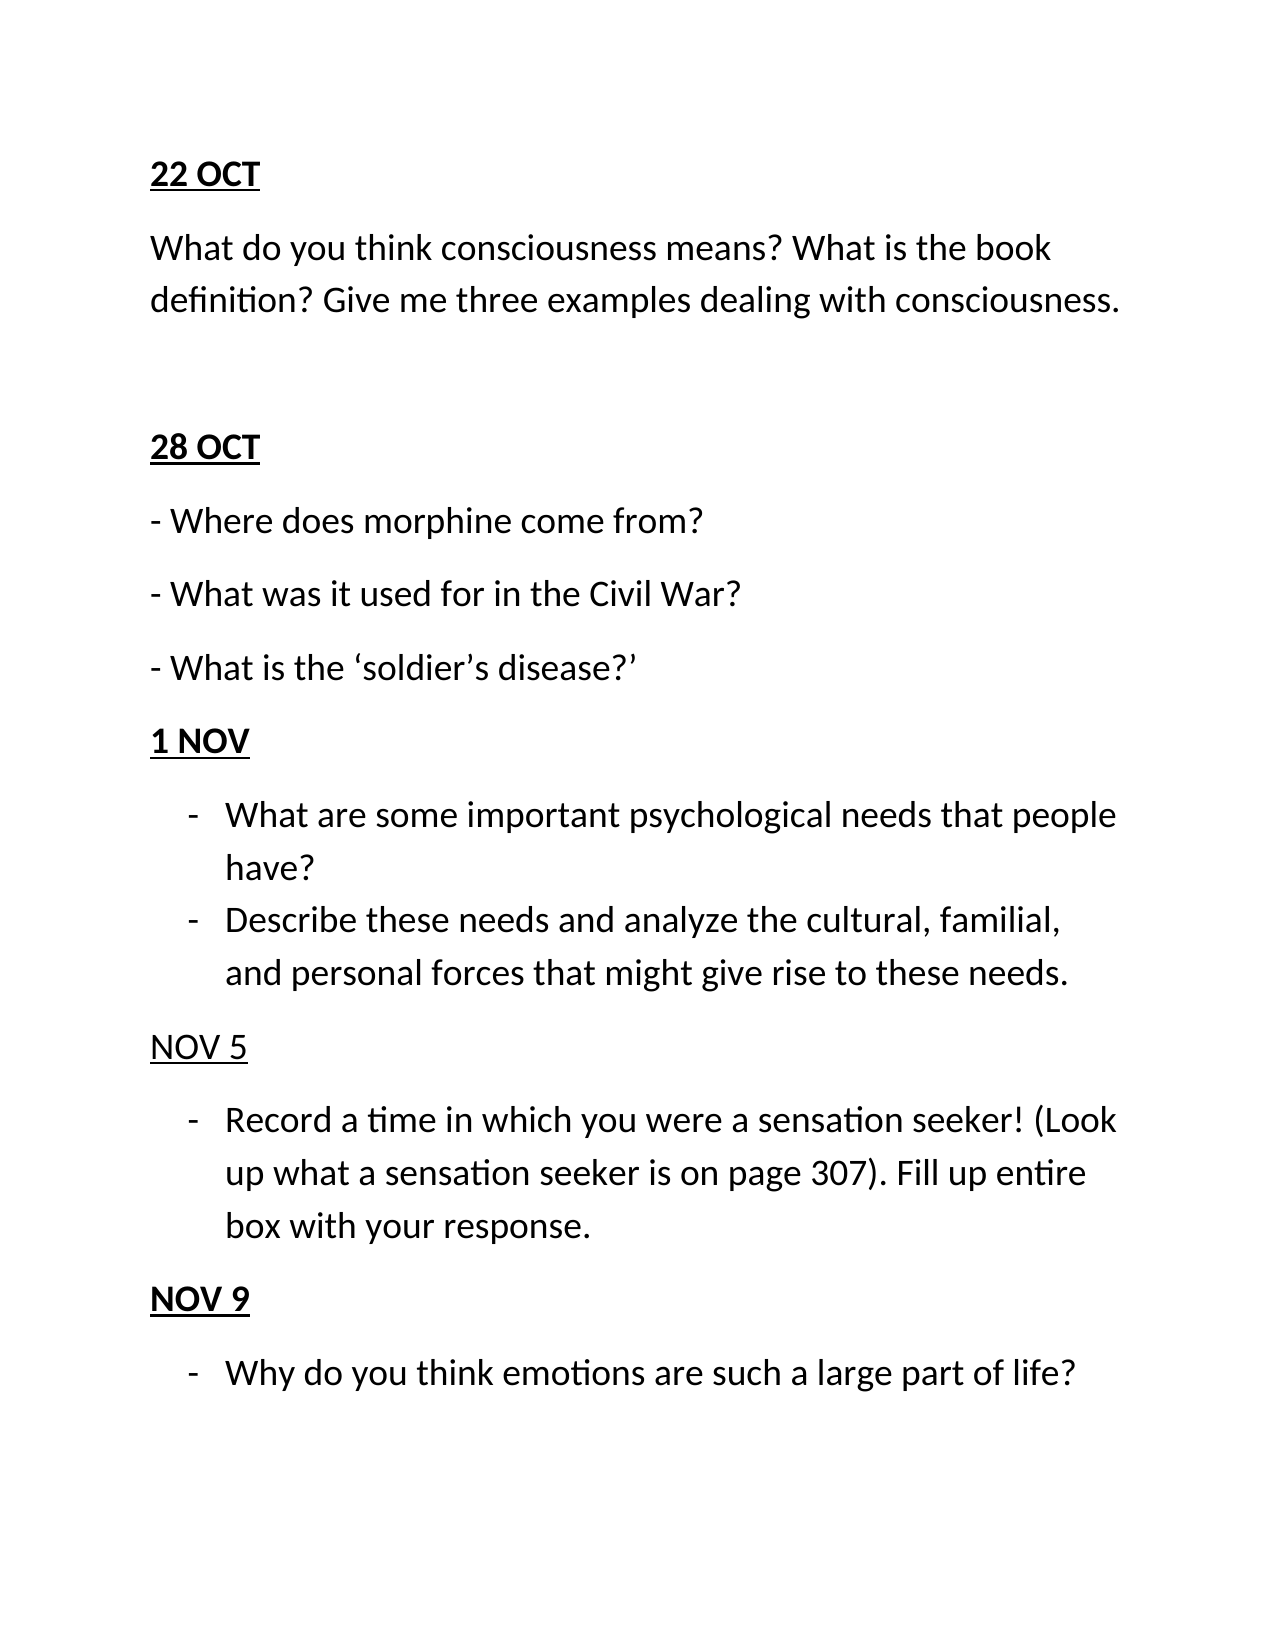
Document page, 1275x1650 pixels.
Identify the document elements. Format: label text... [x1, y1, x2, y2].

list Why do you think emotions are such a large part of life? [187, 1349, 1125, 1394]
text 22 OCT [150, 150, 1125, 196]
list What are some important psychological needs that people have? [187, 791, 1125, 889]
text - Where does morphine come from? [150, 497, 1125, 543]
list Describe these needs and analyze the cultural, familial, and personal forces that might give rise to these needs. [187, 896, 1125, 995]
text What do you think consciousness means? What is the book definition? Give me three examples dealing with consciousness. [150, 223, 1125, 322]
text 28 OCT [150, 423, 1125, 469]
text NOV 5 [150, 1023, 1125, 1068]
text 1 NOV [150, 717, 1125, 763]
text - What was it used for in the Civil War? [150, 570, 1125, 616]
text NOV 9 [150, 1275, 1125, 1321]
list Record a time in which you were a sensation seeker! (Look up what a sensation seeker is on page 307). Fill up entire box with your response. [187, 1096, 1125, 1247]
text - What is the ‘soldier’s disease?’ [150, 644, 1125, 690]
